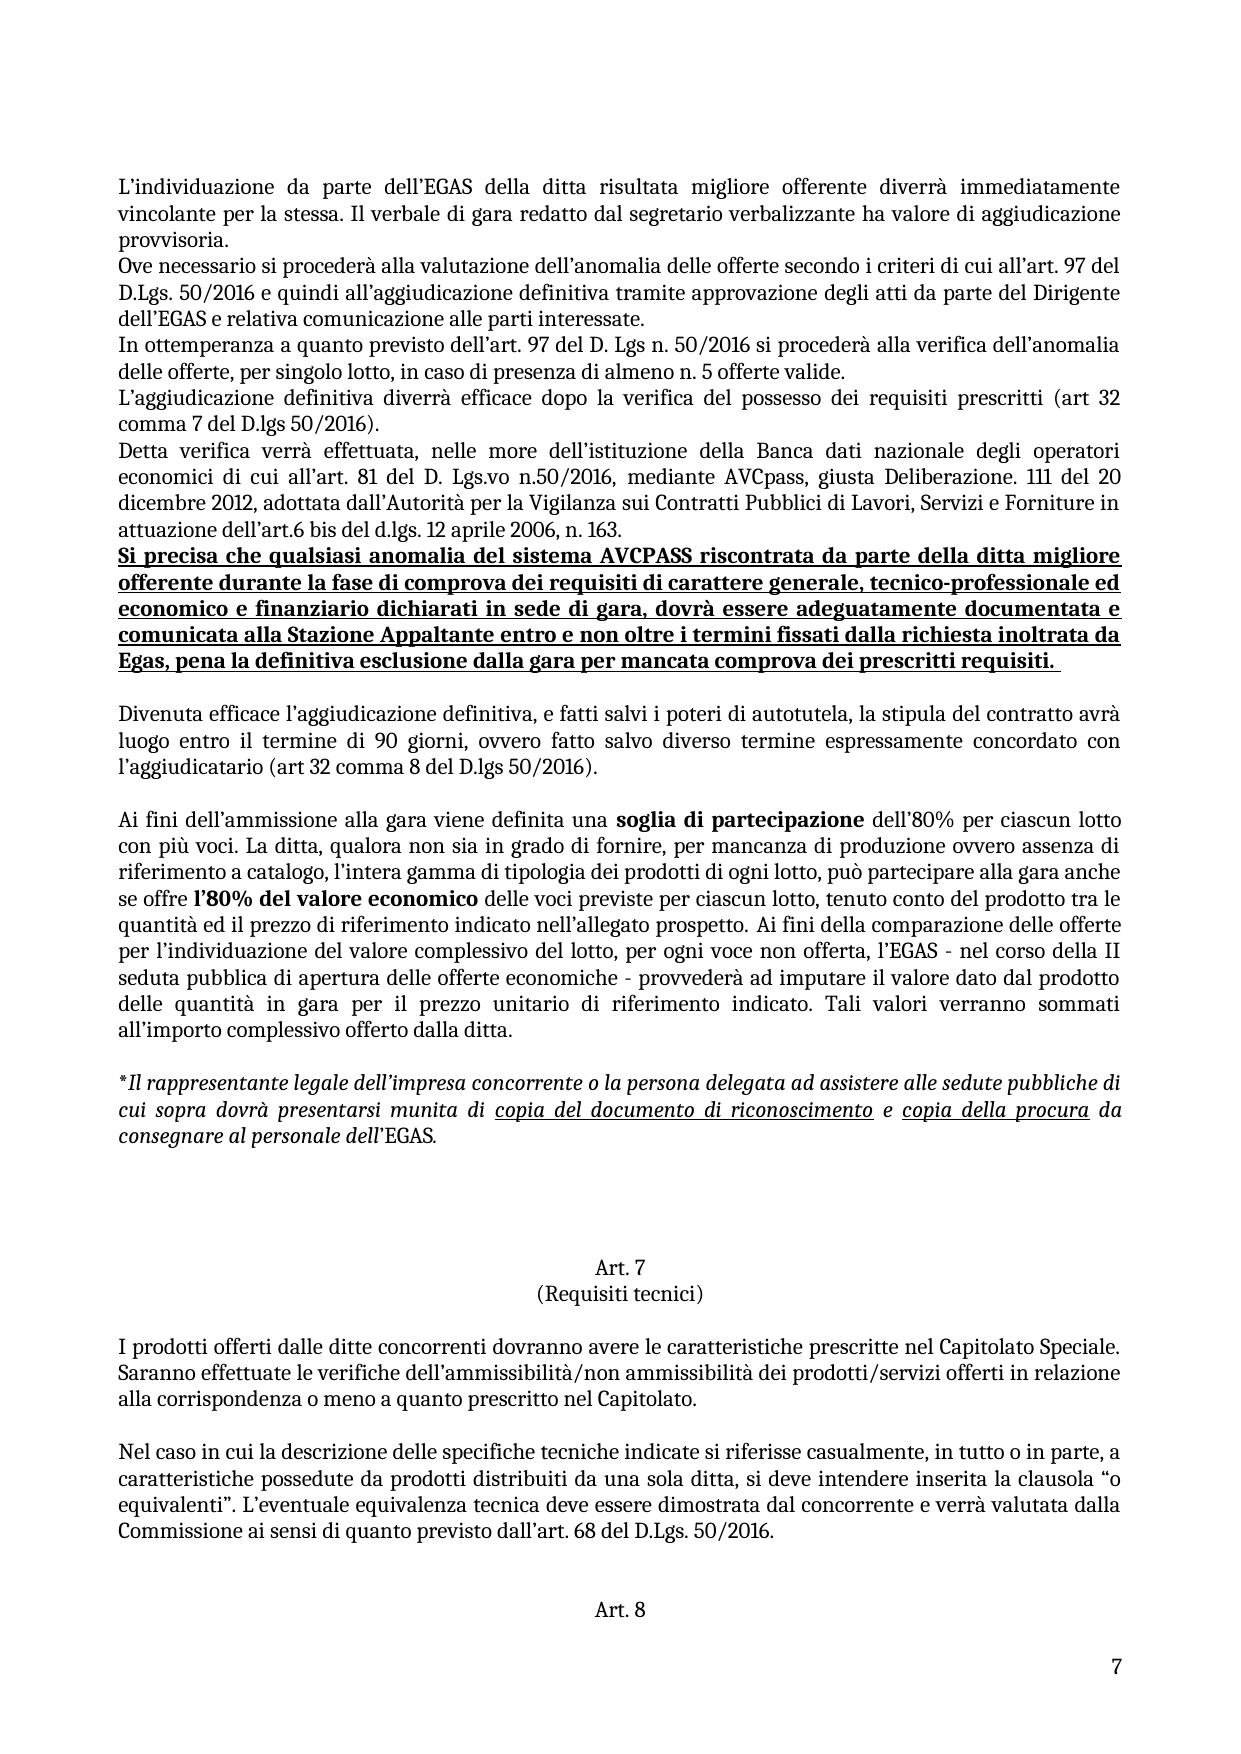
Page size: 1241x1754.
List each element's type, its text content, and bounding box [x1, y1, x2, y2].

text Art. 7 [118, 1254, 1122, 1281]
text I prodotti offerti dalle ditte concorrenti dovranno avere le caratteristiche prescritte nel Capitolato Speciale. Saranno effettuate le verifiche dell’ammissibilità/non ammissibilità dei prodotti/servizi offerti in relazione alla corrispondenza o meno a quanto prescritto nel Capitolato. [118, 1333, 1122, 1413]
text Nel caso in cui la descrizione delle specifiche tecniche indicate si riferisse casualmente, in tutto o in parte, a caratteristiche possedute da prodotti distribuiti da una sola ditta, si deve intendere inserita la clausola “o equivalenti”. L’eventuale equivalenza tecnica deve essere dimostrata dal concorrente e verrà valutata dalla Commissione ai sensi di quanto previsto dall’art. 68 del D.Lgs. 50/2016. [118, 1439, 1122, 1544]
text Ove necessario si procederà alla valutazione dell’anomalia delle offerte secondo i criteri di cui all’art. 97 del D.Lgs. 50/2016 e quindi all’aggiudicazione definitiva tramite approvazione degli atti da parte del Dirigente dell’EGAS e relativa comunicazione alle parti interessate. [118, 253, 1122, 332]
text Divenuta efficace l’aggiudicazione definitiva, e fatti salvi i poteri di autotutela, la stipula del contratto avrà luogo entro il termine di 90 giorni, ovvero fatto salvo diverso termine espressamente concordato con l’aggiudicatario (art 32 comma 8 del D.lgs 50/2016). [118, 701, 1122, 780]
text L’individuazione da parte dell’EGAS della ditta risultata migliore offerente diverrà immediatamente vincolante per la stessa. Il verbale di gara redatto dal segretario verbalizzante ha valore di aggiudicazione provvisoria. [118, 174, 1122, 253]
text In ottemperanza a quanto previsto dell’art. 97 del D. Lgs n. 50/2016 si procederà alla verifica dell’anomalia delle offerte, per singolo lotto, in caso di presenza di almeno n. 5 offerte valide. [118, 332, 1122, 385]
text Si precisa che qualsiasi anomalia del sistema AVCPASS riscontrata da parte della ditta migliore offerente durante la fase di comprova dei requisiti di carattere generale, tecnico-professionale ed economico e finanziario dichiarati in sede di gara, dovrà essere adeguatamente documentata e comunicata alla Stazione Appaltante entro e non oltre i termini fissati dalla richiesta inoltrata da Egas, pena la definitiva esclusione dalla gara per mancata comprova dei prescritti requisiti. [118, 567, 1122, 618]
text Si precisa che qualsiasi anomalia del sistema AVCPASS riscontrata da parte della ditta migliore offerente durante la fase di comprova dei requisiti di carattere generale, tecnico-professionale ed economico e finanziario dichiarati in sede di gara, dovrà essere adeguatamente documentata e comunicata alla Stazione Appaltante entro e non oltre i termini fissati dalla richiesta inoltrata da Egas, pena la definitiva esclusione dalla gara per mancata comprova dei prescritti requisiti. [118, 619, 1122, 675]
text *Il rappresentante legale dell’impresa concorrente o la persona delegata ad assistere alle sedute pubbliche di cui sopra dovrà presentarsi munita di copia del documento di riconoscimento e copia della procura da consegnare al personale dell’EGAS. [118, 1070, 1122, 1149]
text Detta verifica verrà effettuata, nelle more dell’istituzione della Banca dati nazionale degli operatori economici di cui all’art. 81 del D. Lgs.vo n.50/2016, mediante AVCpass, giusta Deliberazione. 111 del 20 dicembre 2012, adottata dall’Autorità per la Vigilanza sui Contratti Pubblici di Lavori, Servizi e Forniture in attuazione dell’art.6 bis del d.lgs. 12 aprile 2006, n. 163. [118, 437, 1122, 543]
text Art. 8 [118, 1597, 1122, 1623]
text L’aggiudicazione definitiva diverrà efficace dopo la verifica del possesso dei requisiti prescritti (art 32 comma 7 del D.lgs 50/2016). [118, 385, 1122, 437]
text (Requisiti tecnici) [118, 1281, 1122, 1307]
text Ai fini dell’ammissione alla gara viene definita una soglia di partecipazione dell’80% per ciascun lotto con più voci. La ditta, qualora non sia in grado di fornire, per mancanza di produzione ovvero assenza di riferimento a catalogo, l’intera gamma di tipologia dei prodotti di ogni lotto, può partecipare alla gara anche se offre l’80% del valore economico delle voci previste per ciascun lotto, tenuto conto del prodotto tra le quantità ed il prezzo di riferimento indicato nell’allegato prospetto. Ai fini della comparazione delle offerte per l’individuazione del valore complessivo del lotto, per ogni voce non offerta, l’EGAS - nel corso della II seduta pubblica di apertura delle offerte economiche - provvederà ad imputare il valore dato dal prodotto delle quantità in gara per il prezzo unitario di riferimento indicato. Tali valori verranno sommati all’importo complessivo offerto dalla ditta. [118, 806, 1122, 1044]
